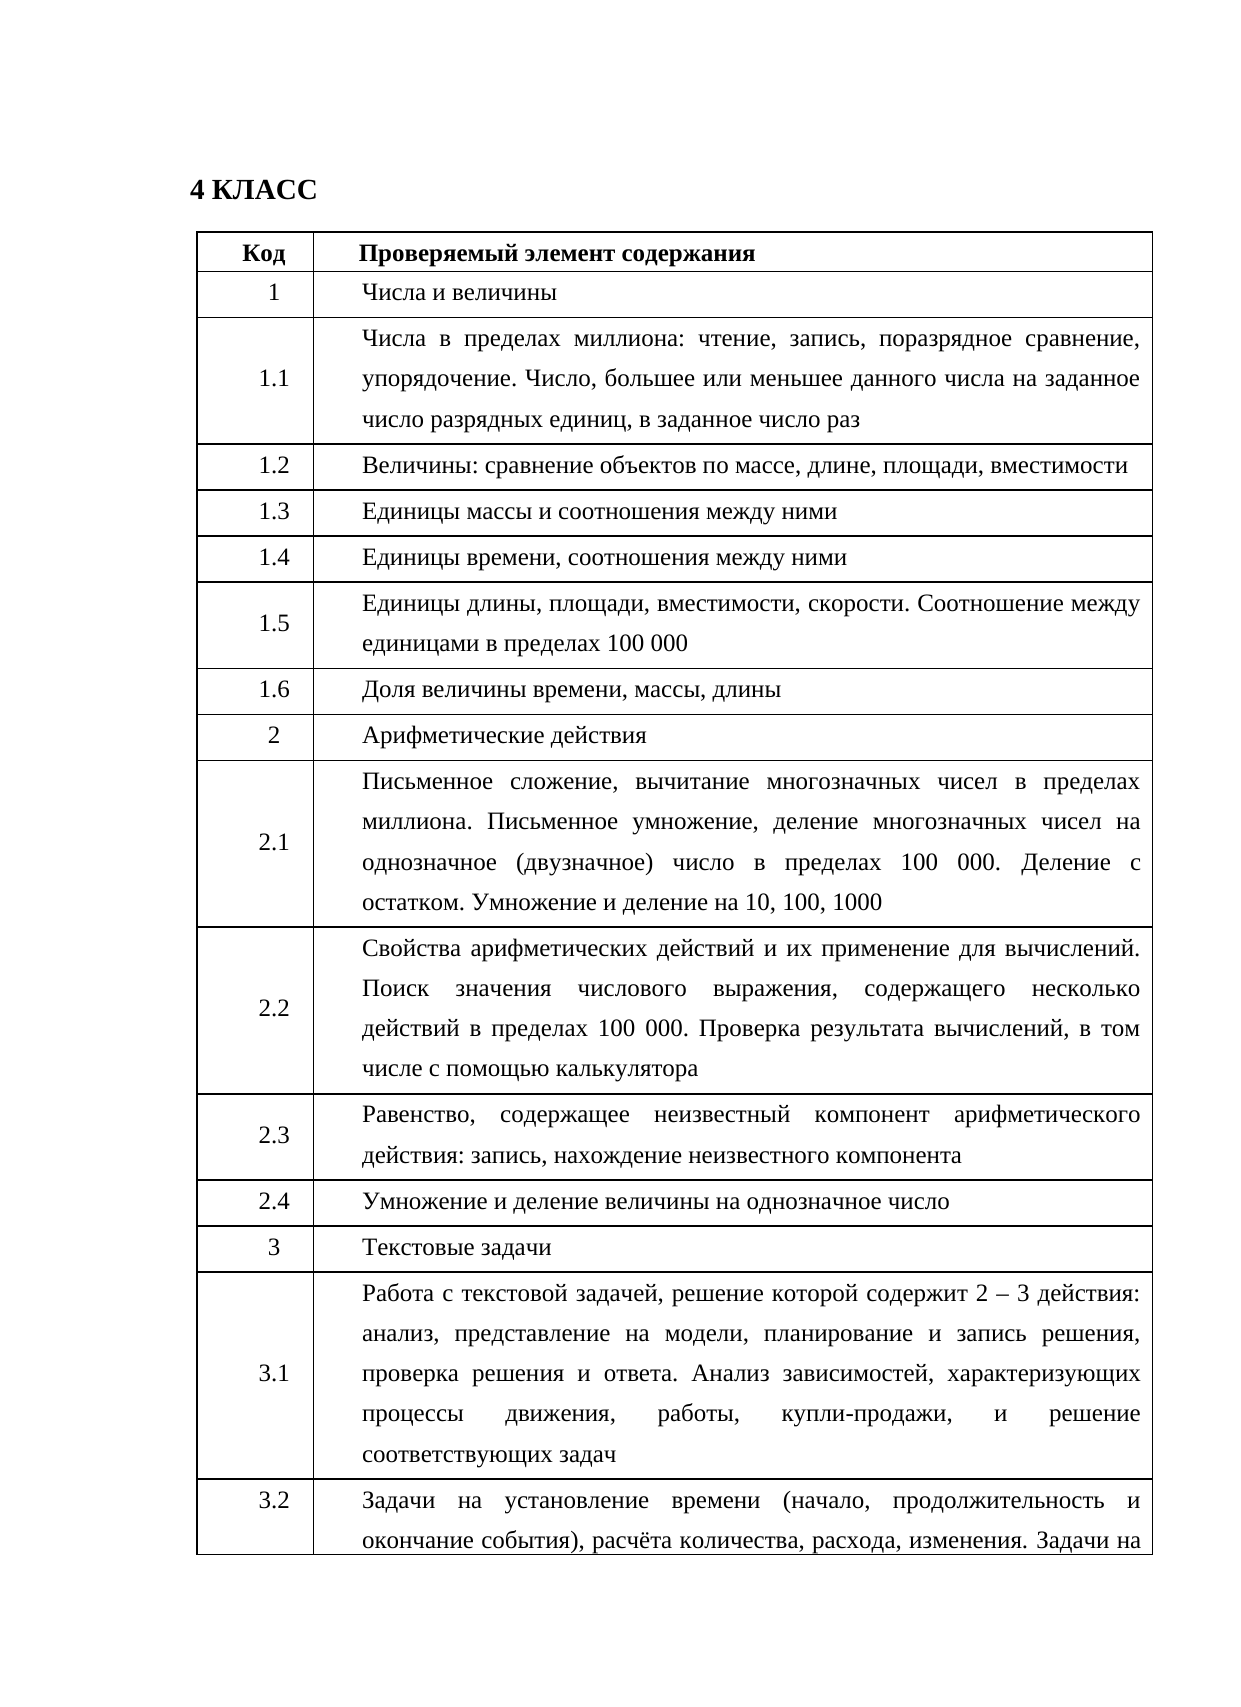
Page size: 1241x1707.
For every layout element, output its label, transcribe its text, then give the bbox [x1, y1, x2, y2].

table_cell 1.4 [198, 537, 313, 581]
table_cell 2 [198, 715, 313, 759]
table_cell Письменное сложение, вычитание многозначных чисел в пределах миллиона. Письменное умножение, деление многозначных чисел на однозначное (двузначное) число в пределах 100 000. Деление с остатком. Умножение и деление на 10, 100, 1000 [314, 761, 1152, 926]
table_cell 2.3 [198, 1095, 313, 1179]
table_cell Единицы времени, соотношения между ними [314, 537, 1152, 581]
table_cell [314, 1480, 1152, 1554]
table_cell Числа в пределах миллиона: чтение, запись, поразрядное сравнение, упорядочение. Число, большее или меньшее данного числа на заданное число разрядных единиц, в заданное число раз [314, 318, 1152, 443]
table_cell Умножение и деление величины на однозначное число [314, 1181, 1152, 1225]
table_header Код [198, 233, 313, 271]
table_cell Единицы длины, площади, вместимости, скорости. Соотношение между единицами в пределах 100 000 [314, 583, 1152, 667]
table_cell 2.2 [198, 928, 313, 1093]
table_cell 3.2 [198, 1480, 313, 1554]
table_cell 2.4 [198, 1181, 313, 1225]
table_cell Единицы массы и соотношения между ними [314, 491, 1152, 535]
table_cell 1.5 [198, 583, 313, 667]
table_cell 1 [198, 272, 313, 317]
table_cell Величины: сравнение объектов по массе, длине, площади, вместимости [314, 445, 1152, 489]
table_cell 2.1 [198, 761, 313, 926]
table_cell 1.2 [198, 445, 313, 489]
table_cell 3.1 [198, 1273, 313, 1478]
text 4 КЛАСС [190, 172, 1152, 205]
table_cell Числа и величины [314, 272, 1152, 317]
table_cell Работа с текстовой задачей, решение которой содержит 2 – 3 действия: анализ, представление на модели, планирование и запись решения, проверка решения и ответа. Анализ зависимостей, характеризующих процессы движения, работы, купли-продажи, и решение соответствующих задач [314, 1273, 1152, 1478]
table_cell Арифметические действия [314, 715, 1152, 759]
table_cell 3 [198, 1227, 313, 1271]
table_header Проверяемый элемент содержания [314, 233, 1152, 271]
table_cell Текстовые задачи [314, 1227, 1152, 1271]
table_cell Свойства арифметических действий и их применение для вычислений. Поиск значения числового выражения, содержащего несколько действий в пределах 100 000. Проверка результата вычислений, в том числе с помощью калькулятора [314, 928, 1152, 1093]
table_cell 1.6 [198, 669, 313, 713]
table_cell 1.3 [198, 491, 313, 535]
table_cell Доля величины времени, массы, длины [314, 669, 1152, 713]
table_cell Равенство, содержащее неизвестный компонент арифметического действия: запись, нахождение неизвестного компонента [314, 1095, 1152, 1179]
table_cell 1.1 [198, 318, 313, 443]
